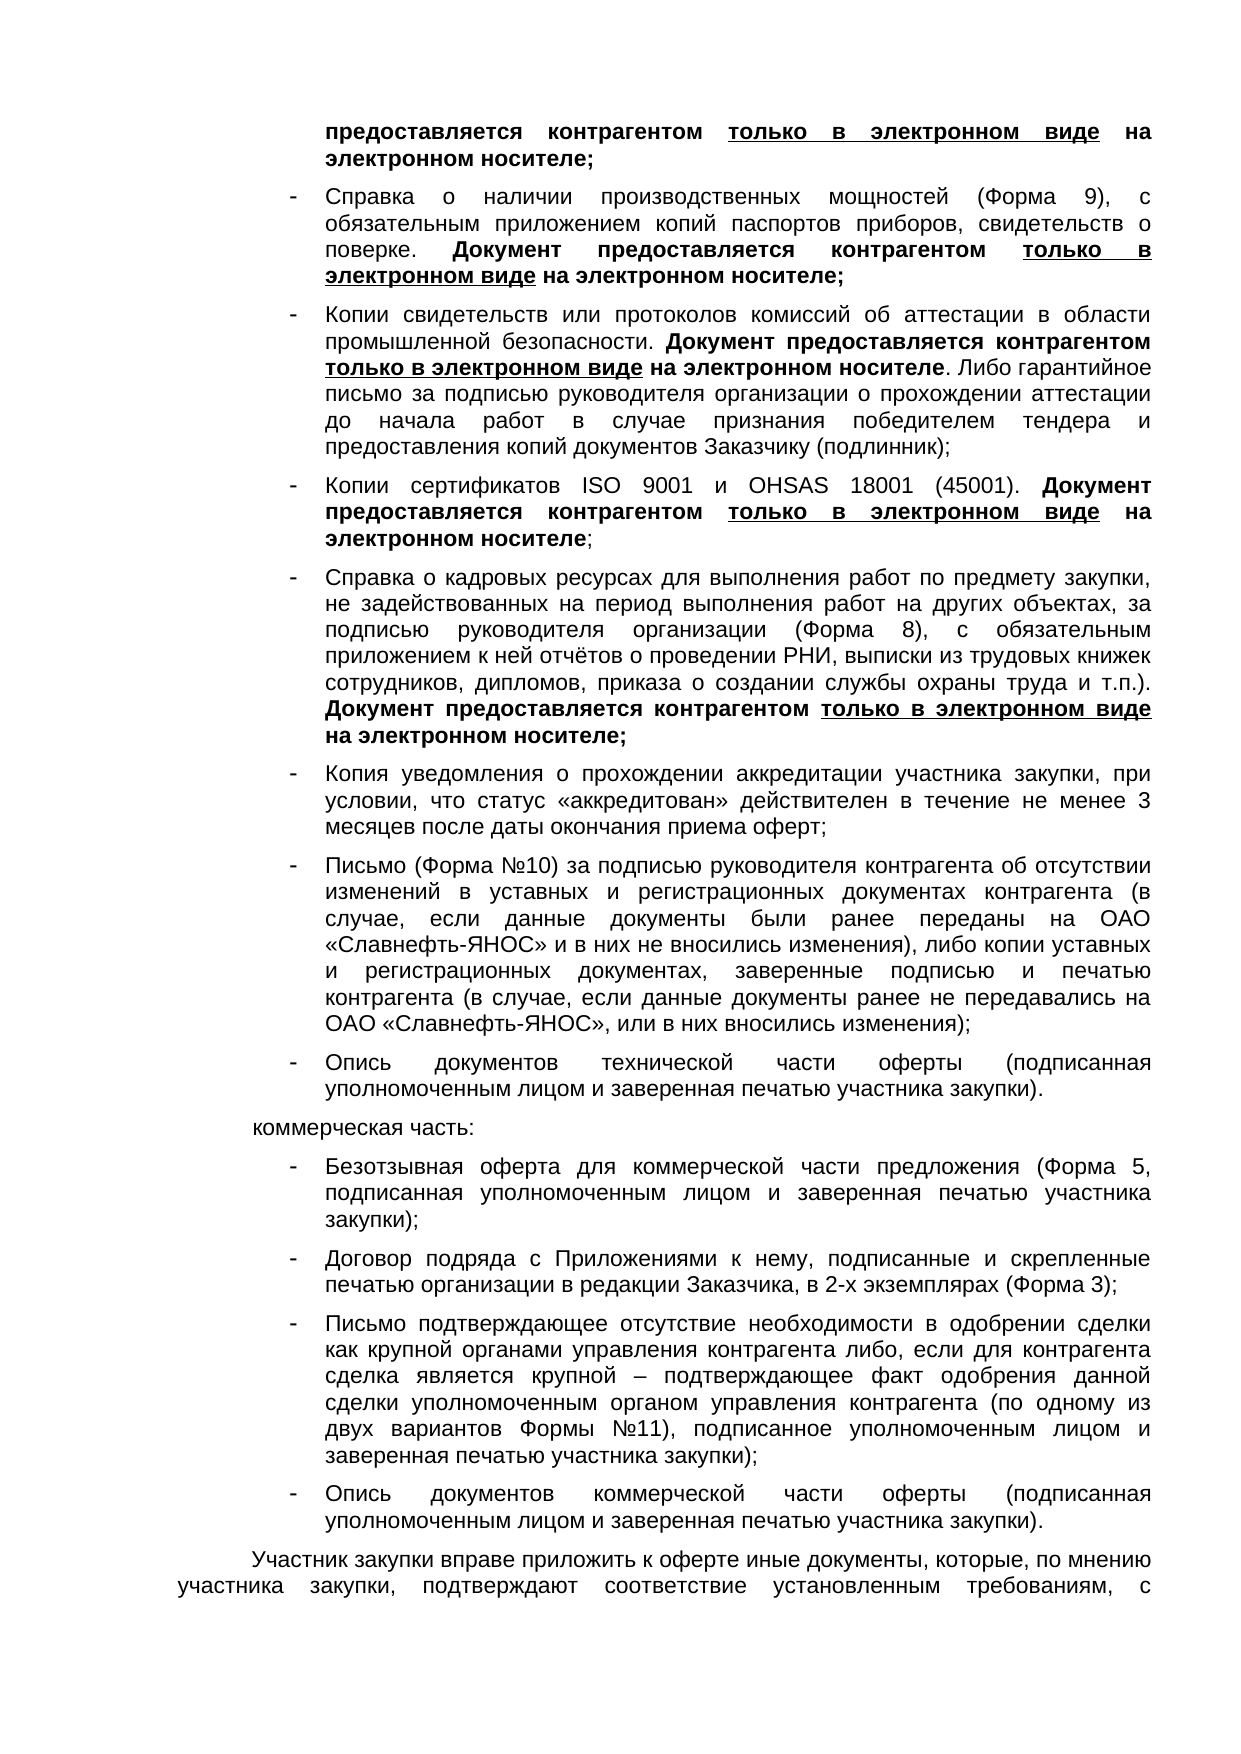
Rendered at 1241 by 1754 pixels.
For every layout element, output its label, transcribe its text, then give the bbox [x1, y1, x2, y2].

list Договор подряда с Приложениями к нему, подписанные и скрепленные печатью организации в редакции Заказчика, в 2-х экземплярах (Форма 3); [289, 1244, 1152, 1297]
list Копии сертификатов ISO 9001 и OHSAS 18001 (45001). Документ предоставляется контрагентом только в электронном виде на электронном носителе; [289, 472, 1152, 551]
list Письмо подтверждающее отсутствие необходимости в одобрении сделки как крупной органами управления контрагента либо, если для контрагента сделка является крупной – подтверждающее факт одобрения данной сделки уполномоченным органом управления контрагента (по одному из двух вариантов Формы №11), подписанное уполномоченным лицом и заверенная печатью участника закупки); [289, 1310, 1152, 1468]
list Копии свидетельств или протоколов комиссий об аттестации в области промышленной безопасности. Документ предоставляется контрагентом только в электронном виде на электронном носителе. Либо гарантийное письмо за подписью руководителя организации о прохождении аттестации до начала работ в случае признания победителем тендера и предоставления копий документов Заказчику (подлинник); [289, 301, 1152, 459]
list Письмо (Форма №10) за подписью руководителя контрагента об отсутствии изменений в уставных и регистрационных документах контрагента (в случае, если данные документы были ранее переданы на ОАО «Славнефть-ЯНОС» и в них не вносились изменения), либо копии уставных и регистрационных документах, заверенные подписью и печатью контрагента (в случае, если данные документы ранее не передавались на ОАО «Славнефть-ЯНОС», или в них вносились изменения); [289, 852, 1152, 1036]
list Справка о наличии производственных мощностей (Форма 9), с обязательным приложением копий паспортов приборов, свидетельств о поверке. Документ предоставляется контрагентом только в электронном виде на электронном носителе; [289, 183, 1152, 289]
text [177, 1546, 1152, 1598]
list Опись документов технической части оферты (подписанная уполномоченным лицом и заверенная печатью участника закупки). [289, 1049, 1152, 1102]
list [289, 118, 1152, 171]
list Опись документов коммерческой части оферты (подписанная уполномоченным лицом и заверенная печатью участника закупки). [289, 1480, 1152, 1533]
list Безотзывная оферта для коммерческой части предложения (Форма 5, подписанная уполномоченным лицом и заверенная печатью участника закупки); [289, 1153, 1152, 1232]
list Справка о кадровых ресурсах для выполнения работ по предмету закупки, не задействованных на период выполнения работ на других объектах, за подписью руководителя организации (Форма 8), с обязательным приложением к ней отчётов о проведении РНИ, выписки из трудовых книжек сотрудников, дипломов, приказа о создании службы охраны труда и т.п.). Документ предоставляется контрагентом только в электронном виде на электронном носителе; [289, 563, 1152, 748]
list Копия уведомления о прохождении аккредитации участника закупки, при условии, что статус «аккредитован» действителен в течение не менее 3 месяцев после даты окончания приема оферт; [289, 760, 1152, 839]
text коммерческая часть: [177, 1114, 1152, 1141]
